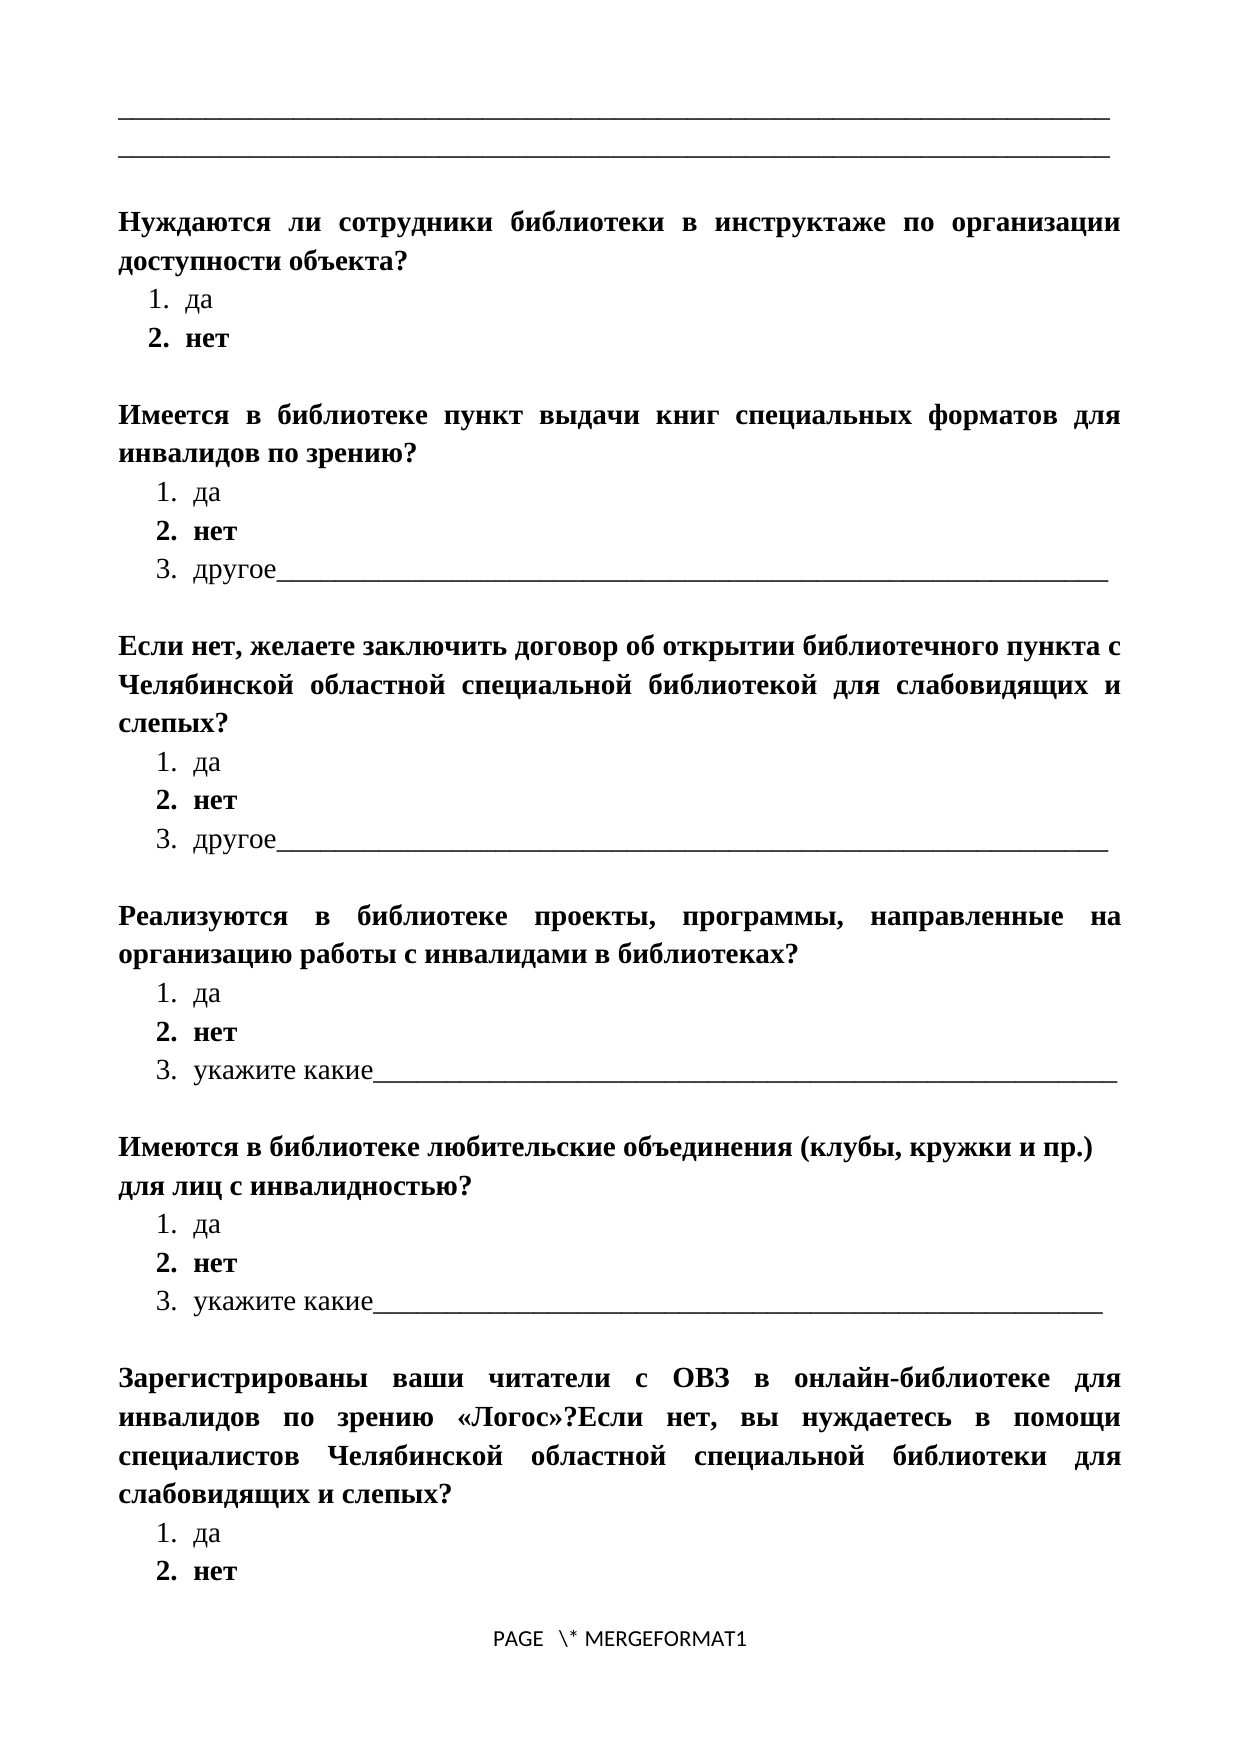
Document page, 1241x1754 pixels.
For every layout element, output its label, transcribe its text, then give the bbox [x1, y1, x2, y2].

text Имеются в библиотеке любительские объединения (клубы, кружки и пр.) [118, 1129, 1122, 1163]
list нет [156, 1553, 1122, 1587]
list да [156, 975, 1122, 1009]
list да [148, 281, 1122, 315]
text Имеется в библиотеке пункт выдачи книг специальных форматов для инвалидов по зрению? [118, 397, 1122, 469]
list да [156, 1206, 1122, 1240]
list да [156, 1515, 1122, 1548]
text ________________________________________________________________________________________________________________________________________ [118, 89, 1122, 161]
list укажите какие__________________________________________________ [156, 1283, 1122, 1317]
text Если нет, желаете заключить договор об открытии библиотечного пункта с Челябинской областной специальной библиотекой для слабовидящих и слепых? [118, 628, 1122, 739]
list другое_________________________________________________________ [156, 821, 1122, 854]
list нет [156, 513, 1122, 546]
list нет [156, 1245, 1122, 1278]
list укажите какие___________________________________________________ [156, 1052, 1122, 1086]
text для лиц с инвалидностью? [118, 1168, 1122, 1201]
list другое_________________________________________________________ [156, 551, 1122, 585]
list нет [148, 320, 1122, 353]
list нет [156, 1014, 1122, 1047]
list да [156, 474, 1122, 508]
text Зарегистрированы ваши читатели с ОВЗ в онлайн-библиотеке для инвалидов по зрению «Логос»?Если нет, вы нуждаетесь в помощи специалистов Челябинской областной специальной библиотеки для слабовидящих и слепых? [118, 1361, 1122, 1510]
list нет [156, 782, 1122, 816]
text Нуждаются ли сотрудники библиотеки в инструктаже по организации доступности объекта? [118, 204, 1122, 276]
list да [156, 744, 1122, 777]
text Реализуются в библиотеке проекты, программы, направленные на организацию работы с инвалидами в библиотеках? [118, 898, 1122, 970]
